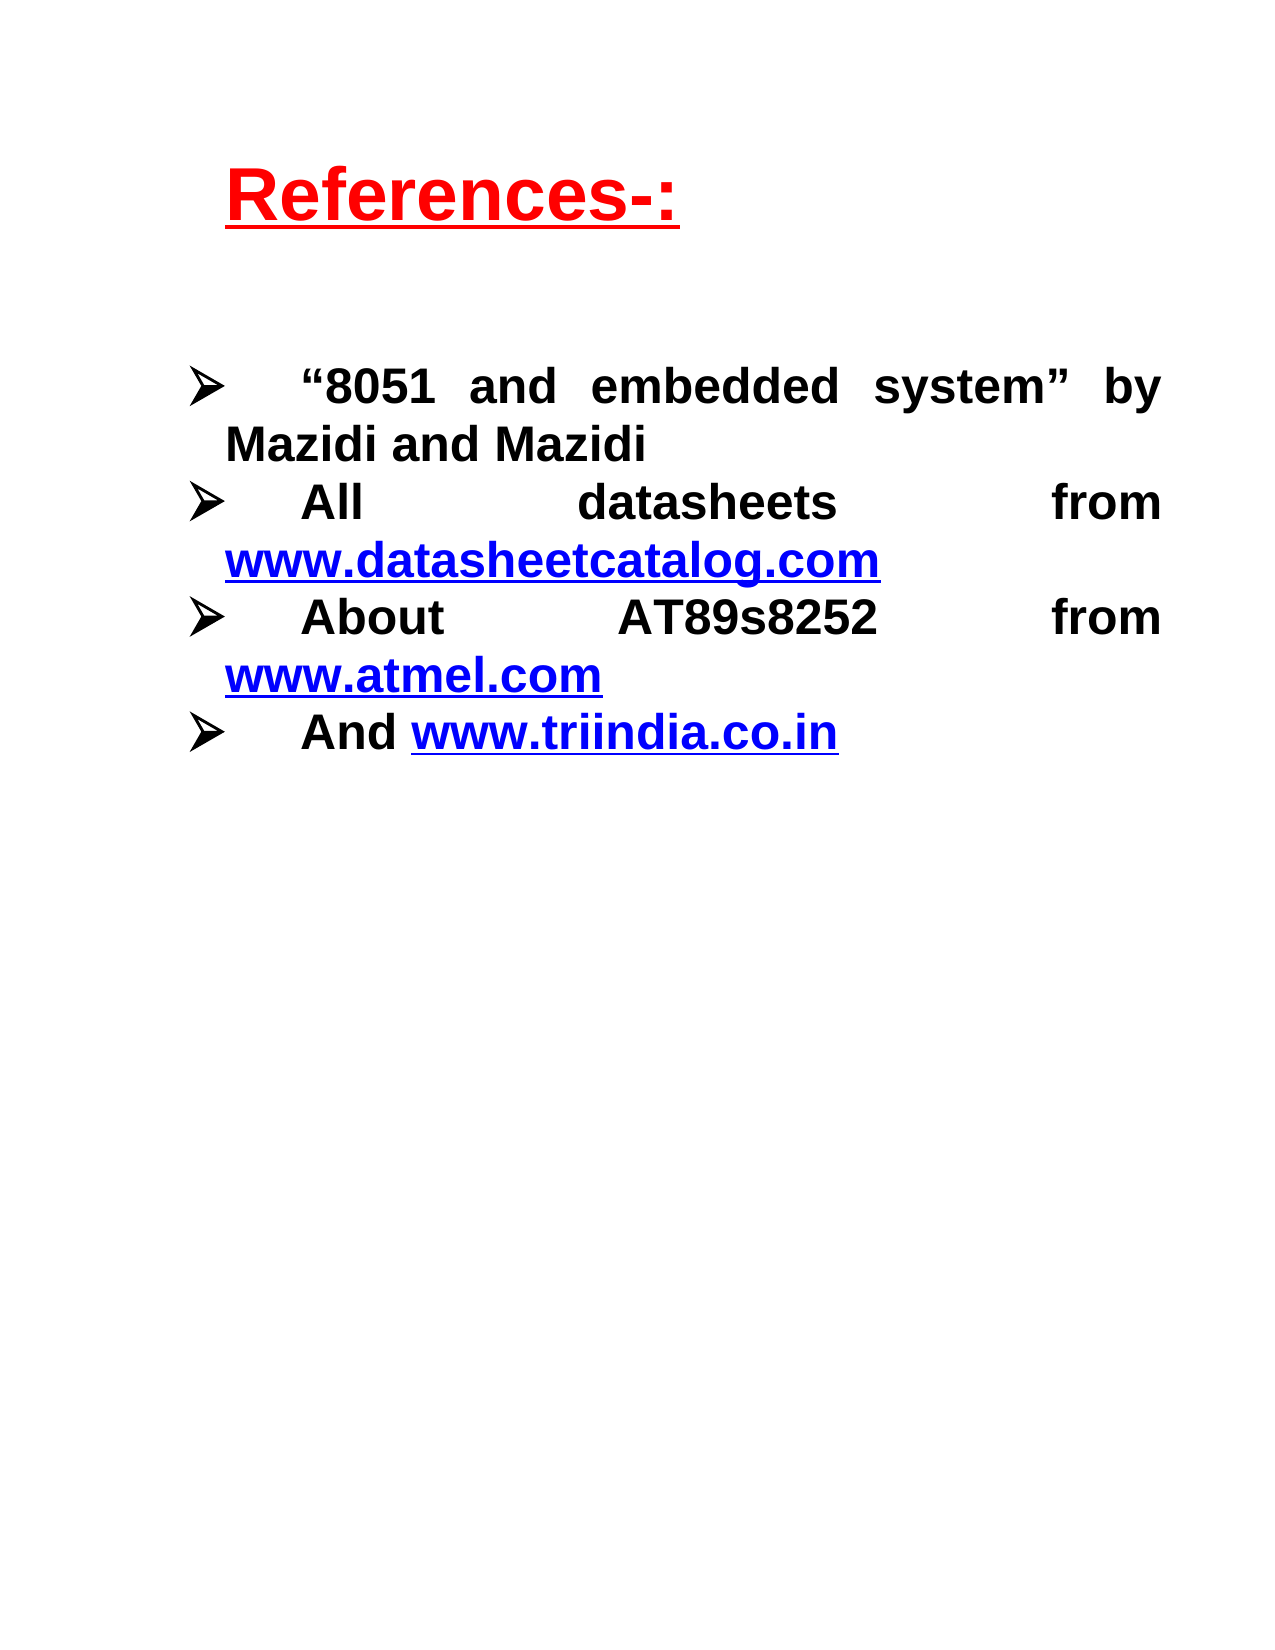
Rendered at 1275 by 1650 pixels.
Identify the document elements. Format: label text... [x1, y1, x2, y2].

text References-: [150, 150, 1125, 236]
list “8051 and embedded system” by Mazidi and Mazidi [187, 357, 1162, 472]
list And www.triindia.co.in [150, 703, 1125, 761]
list All datasheets from www.datasheetcatalog.com [150, 472, 1125, 587]
list About AT89s8252 from www.atmel.com [150, 587, 1125, 703]
